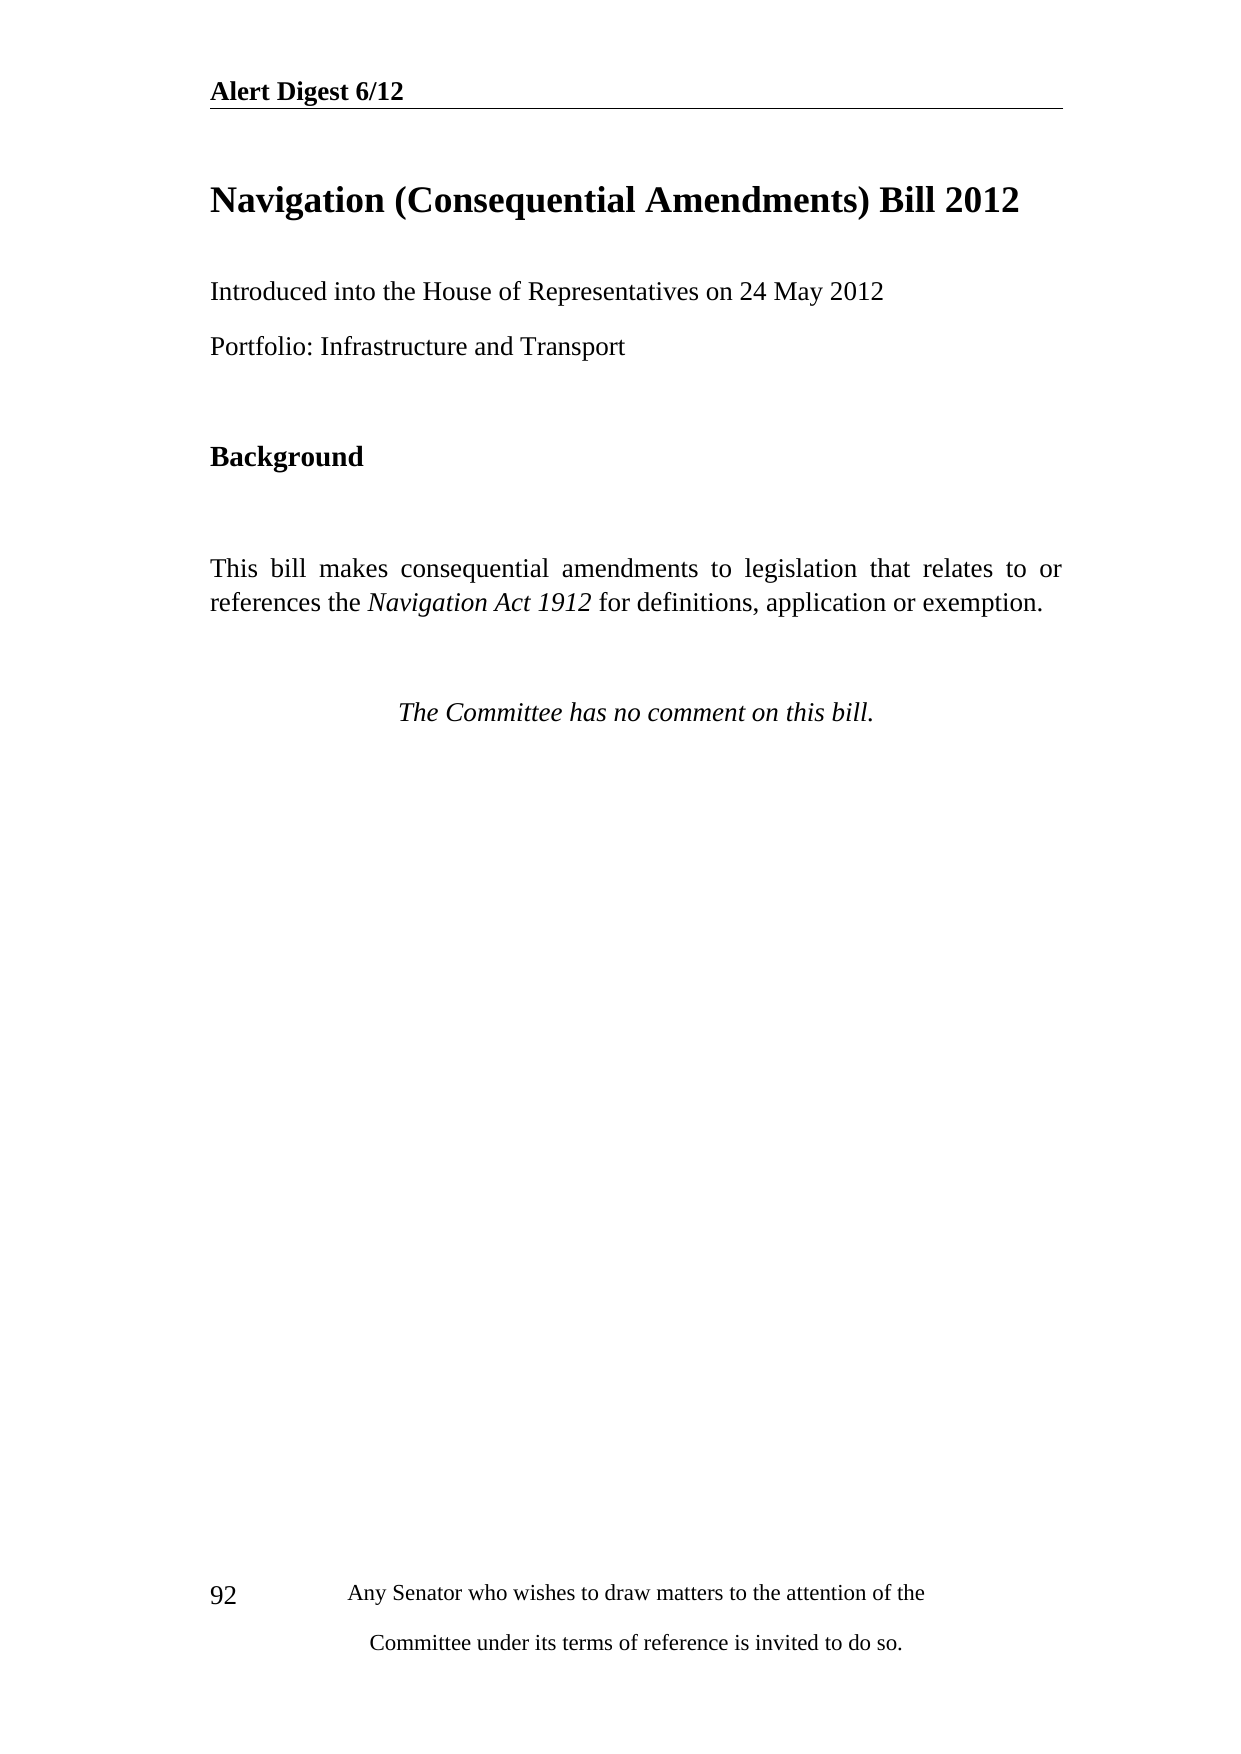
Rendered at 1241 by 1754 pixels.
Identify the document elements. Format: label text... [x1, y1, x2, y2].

text Portfolio: Infrastructure and Transport [210, 329, 1063, 361]
text Navigation (Consequential Amendments) Bill 2012 [210, 177, 1063, 220]
text Background [210, 439, 1063, 473]
text This bill makes consequential amendments to legislation that relates to or references the Navigation Act 1912 for definitions, application or exemption. [210, 552, 1063, 618]
text The Committee has no comment on this bill. [210, 696, 1063, 728]
text Introduced into the House of Representatives on 24 May 2012 [210, 274, 1063, 306]
